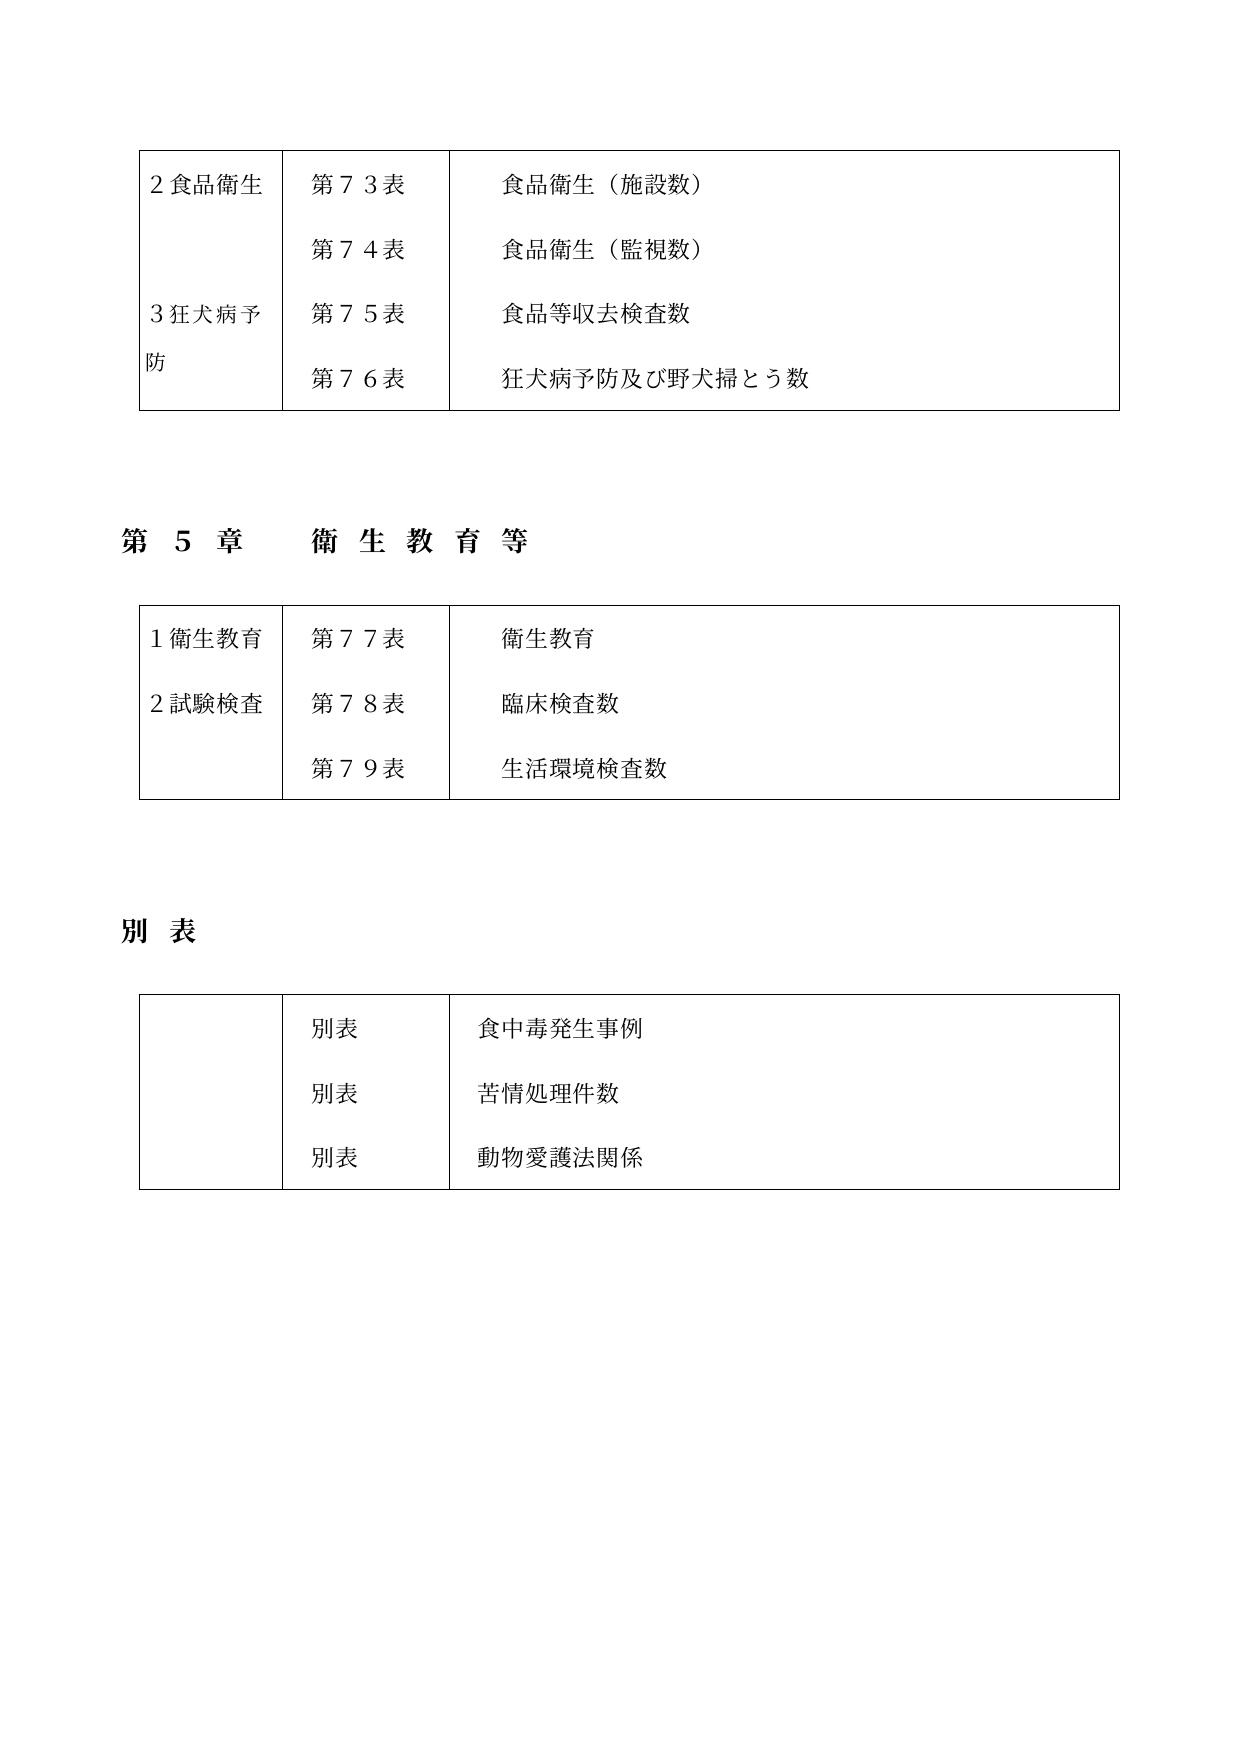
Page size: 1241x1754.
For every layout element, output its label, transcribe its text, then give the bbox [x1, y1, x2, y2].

text 第５章 衛生教育等 [121, 508, 1119, 572]
text 別表 [121, 897, 1119, 962]
table_header 食中毒発生事例 苦情処理件数 動物愛護法関係 [450, 995, 1119, 1189]
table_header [450, 151, 1119, 410]
table_header 第７７表 第７８表 第７９表 [283, 606, 449, 799]
table_header 衛生教育 臨床検査数 生活環境検査数 [450, 606, 1119, 799]
table_header １環境衛生 ２食品衛生 ３狂犬病予防 [140, 151, 282, 410]
table_header 別表 別表 別表 [283, 995, 449, 1189]
table_header １衛生教育 ２試験検査 [140, 606, 282, 799]
table_header [140, 995, 282, 1189]
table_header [283, 151, 449, 410]
